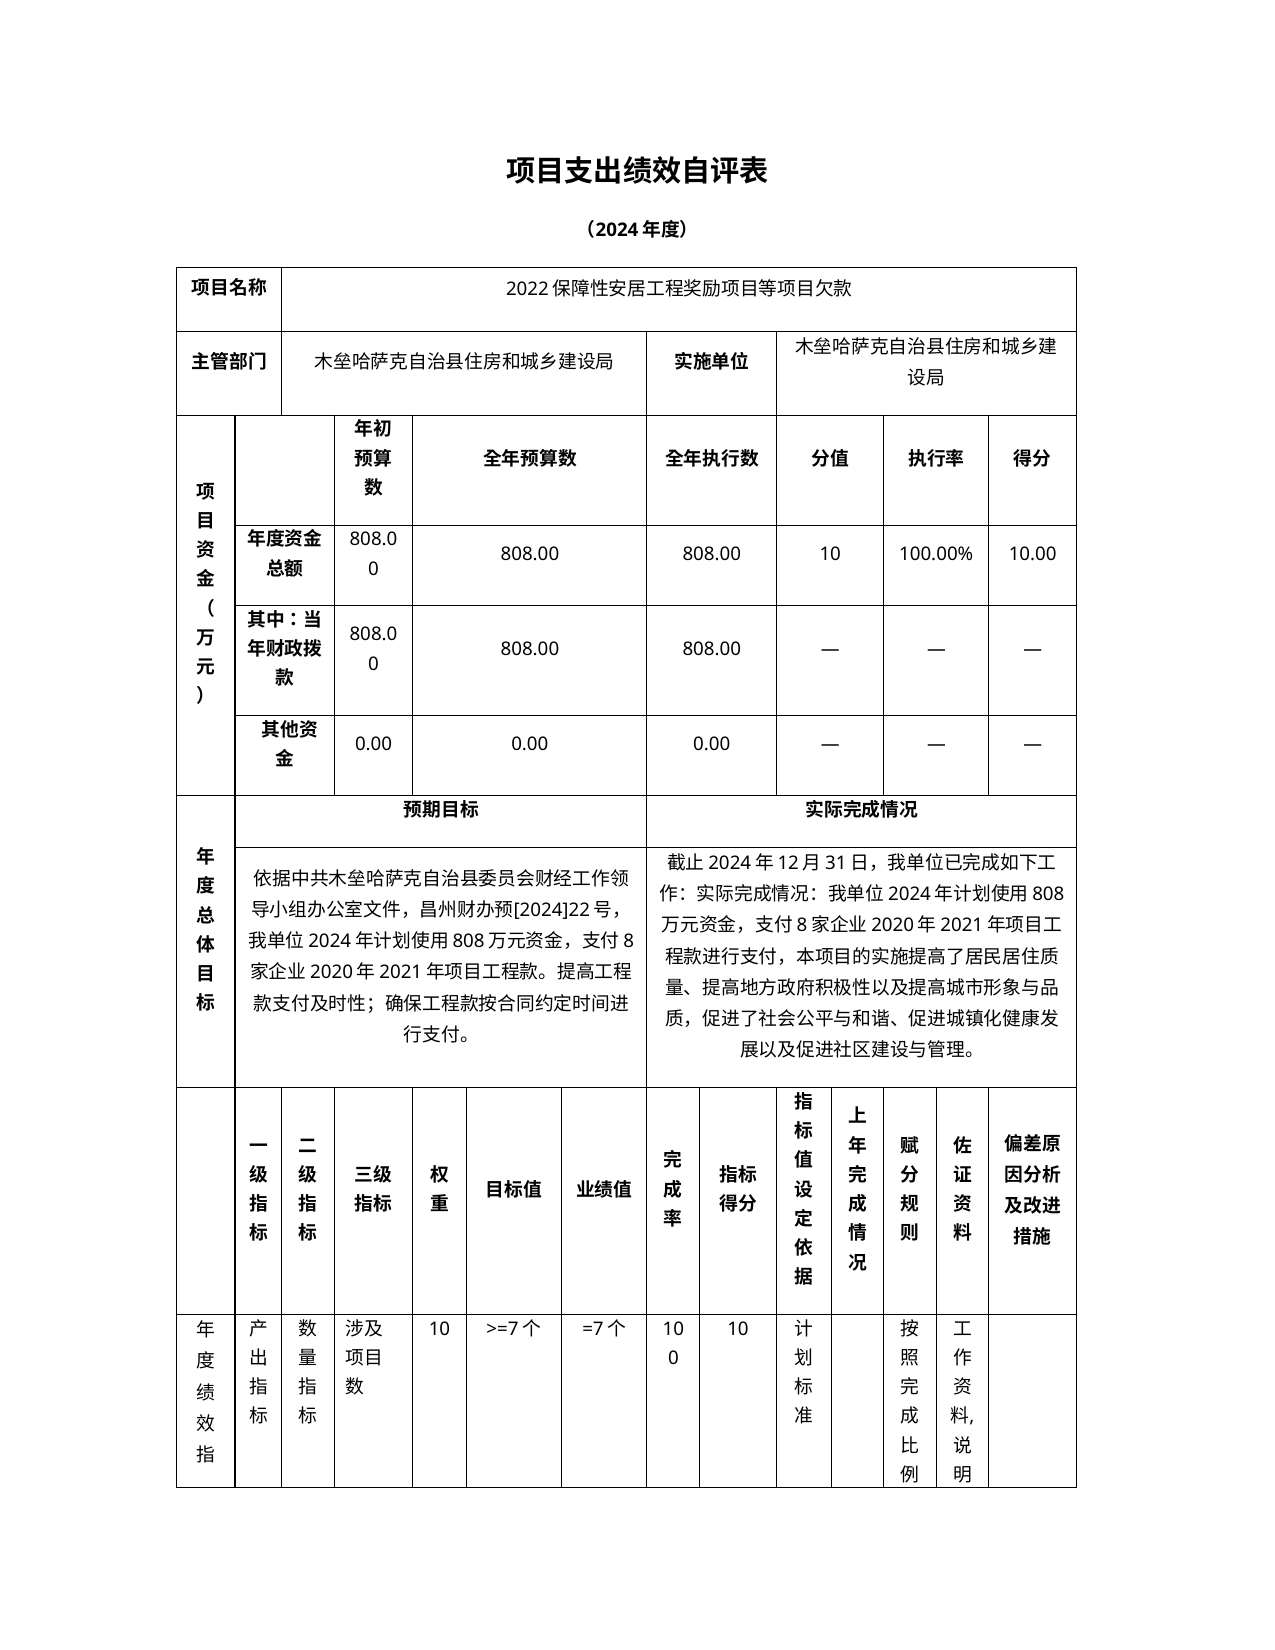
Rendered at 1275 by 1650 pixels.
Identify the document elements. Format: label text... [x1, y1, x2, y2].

table_cell — [884, 716, 988, 795]
table_cell 完成率 [647, 1088, 699, 1314]
table_cell =7个 [562, 1315, 646, 1487]
table_cell 产出指标 [236, 1315, 281, 1487]
table_cell 全年预算数 [413, 416, 646, 524]
table_cell 佐证资料 [937, 1088, 988, 1314]
table_cell 项目资金 （万元） [177, 416, 234, 795]
table_cell 赋分规则 [884, 1088, 936, 1314]
table_cell 按照完成比例赋分 [884, 1315, 936, 1487]
table_cell 其他资金 [236, 716, 334, 795]
table_cell 808.00 [413, 526, 646, 605]
table_cell 100 [647, 1315, 699, 1487]
table_cell 计划标准 [777, 1315, 831, 1487]
table_cell 指标值设定依据 [777, 1088, 831, 1314]
table_cell 年度绩效指标完成情况 [177, 1315, 234, 1487]
table_cell 偏差原因分析及改进措施 [989, 1088, 1076, 1314]
text （2024年度） [187, 216, 1087, 242]
table_cell — [777, 606, 883, 715]
table_cell 分值 [777, 416, 883, 524]
table_cell 木垒哈萨克自治县住房和城乡建设局 [282, 332, 646, 415]
table_cell 截止2024年12月31日，我单位已完成如下工作：实际完成情况：我单位2024年计划使用808万元资金，支付8家企业2020年2021年项目工程款进行支付，本项目的实施提高了居民居住质量、提高地方政府积极性以及提高城市形象与品质，促进了社会公平与和谐、促进城镇化健康发展以及促进社区建设与管理。 [647, 848, 1076, 1087]
table_cell [236, 416, 334, 524]
table_cell 10 [700, 1315, 776, 1487]
table_cell 一级指标 [236, 1088, 281, 1314]
table_cell 10 [413, 1315, 466, 1487]
table_cell 全年执行数 [647, 416, 776, 524]
table_cell — [777, 716, 883, 795]
table_cell 808.00 [413, 606, 646, 715]
table_cell 得分 [989, 416, 1076, 524]
table_header 项目名称 [177, 268, 281, 331]
table_cell 三级指标 [335, 1088, 412, 1314]
table_cell 808.00 [647, 526, 776, 605]
table_cell 年度总体目标 [177, 796, 234, 1087]
table_cell 10 [777, 526, 883, 605]
table_cell [832, 1315, 883, 1487]
table_cell [177, 1088, 234, 1314]
table_cell 其中：当年财政拨款 [236, 606, 334, 715]
table_cell 预期目标 [236, 796, 646, 847]
table_cell 808.00 [335, 526, 412, 605]
table_cell 年初预算数 [335, 416, 412, 524]
table_cell 808.00 [335, 606, 412, 715]
table_cell 二级指标 [282, 1088, 334, 1314]
table_cell 0.00 [647, 716, 776, 795]
table_cell 实施单位 [647, 332, 776, 415]
table_cell 权重 [413, 1088, 466, 1314]
table_cell 依据中共木垒哈萨克自治县委员会财经工作领导小组办公室文件，昌州财办预[2024]22号，我单位2024年计划使用808万元资金，支付8家企业2020年2021年项目工程款。提高工程款支付及时性；确保工程款按合同约定时间进行支付。 [236, 848, 646, 1087]
table_cell 涉及项目数 [335, 1315, 412, 1487]
table_cell 数量指标 [282, 1315, 334, 1487]
table_cell 上年完成情况 [832, 1088, 883, 1314]
table_cell — [884, 606, 988, 715]
table_cell 工作资料,说明材料 [937, 1315, 988, 1487]
table_cell 808.00 [647, 606, 776, 715]
table_cell 实际完成情况 [647, 796, 1076, 847]
table_cell 执行率 [884, 416, 988, 524]
table_cell — [989, 606, 1076, 715]
table_cell 木垒哈萨克自治县住房和城乡建设局 [777, 332, 1076, 415]
table_cell >=7个 [467, 1315, 561, 1487]
table_cell — [989, 716, 1076, 795]
table_cell 主管部门 [177, 332, 281, 415]
table_cell 10.00 [989, 526, 1076, 605]
table_cell 0.00 [335, 716, 412, 795]
table_cell 年度资金总额 [236, 526, 334, 605]
table_cell 指标得分 [700, 1088, 776, 1314]
table_cell 0.00 [413, 716, 646, 795]
text 项目支出绩效自评表 [187, 150, 1087, 190]
table_cell 目标值 [467, 1088, 561, 1314]
table_cell [989, 1315, 1076, 1487]
table_cell 业绩值 [562, 1088, 646, 1314]
table_header 2022保障性安居工程奖励项目等项目欠款 [282, 268, 1076, 331]
table_cell 100.00% [884, 526, 988, 605]
